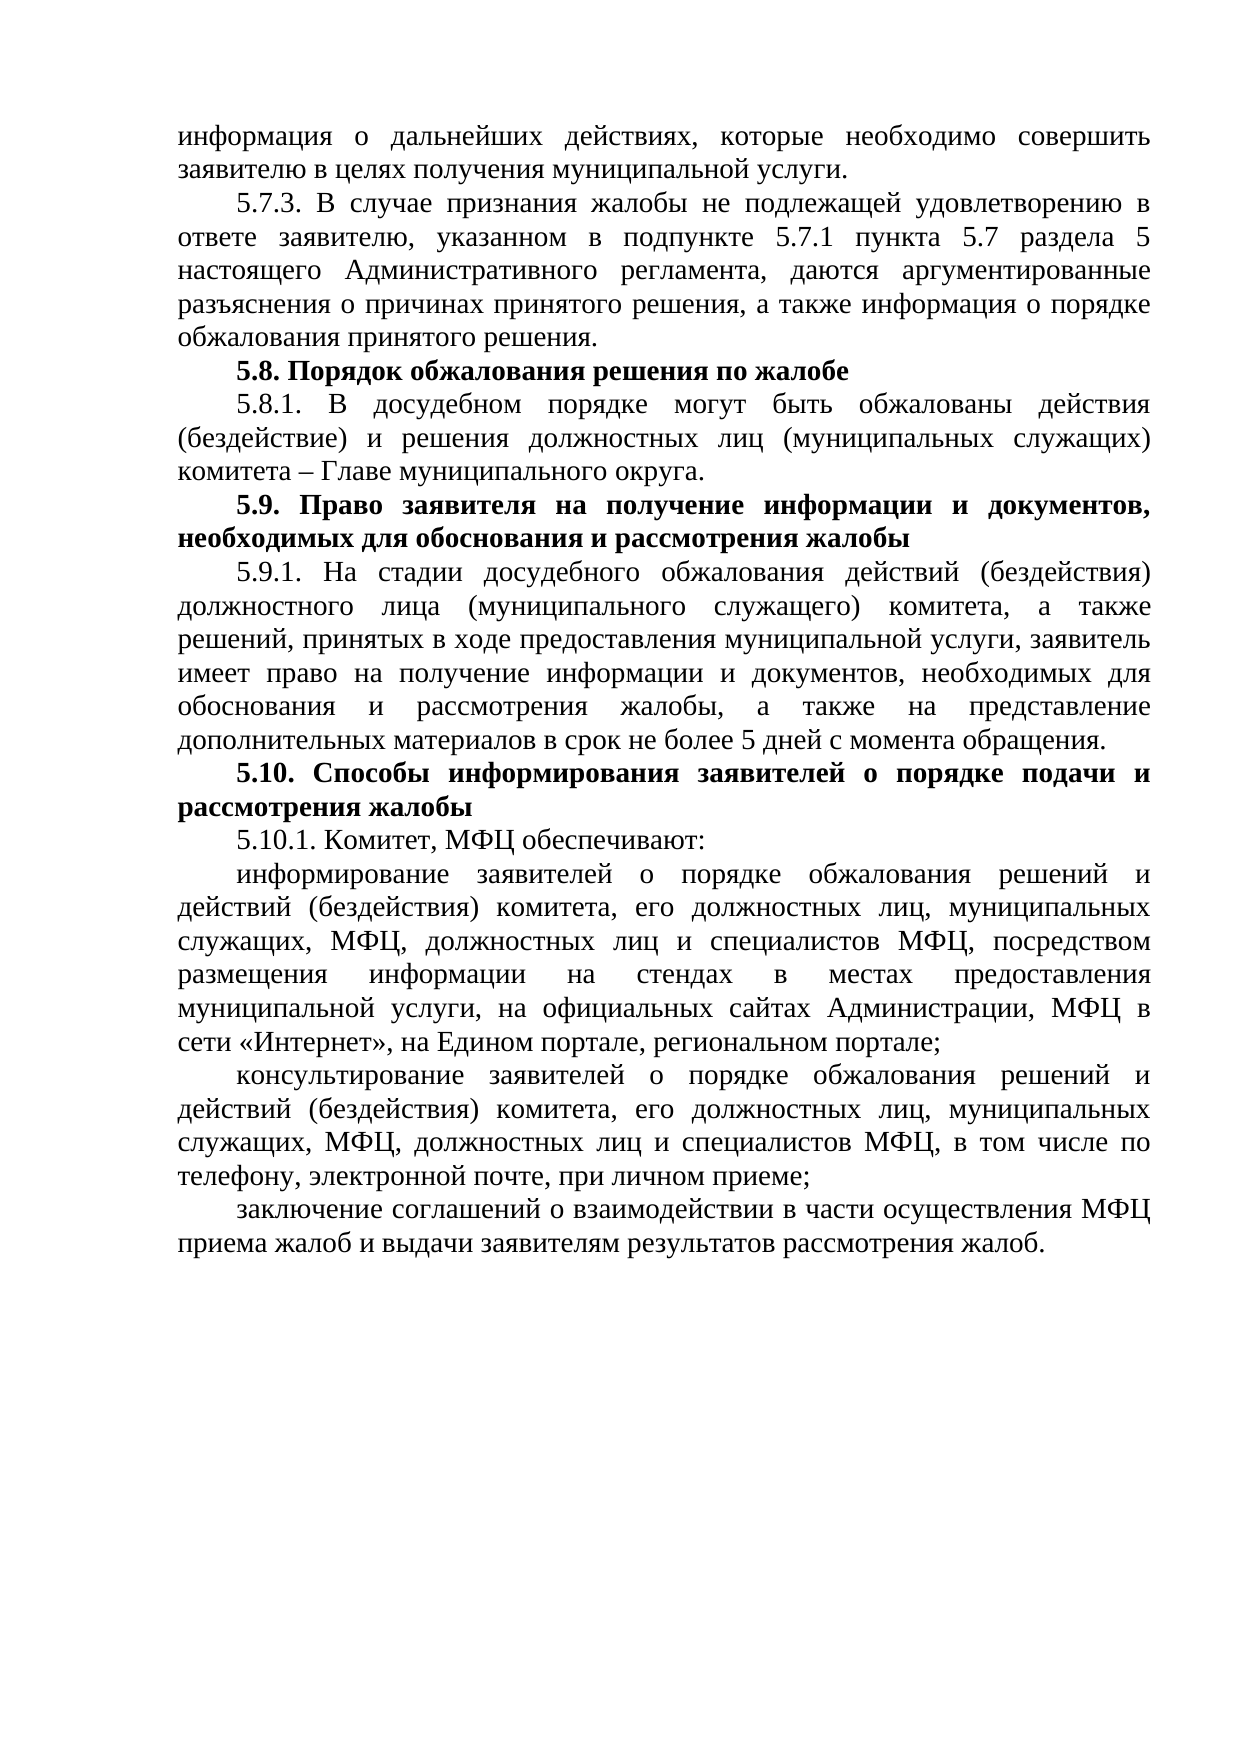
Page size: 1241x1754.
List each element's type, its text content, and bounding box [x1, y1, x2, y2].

text 5.8.1. В досудебном порядке могут быть обжалованы действия (бездействие) и решения должностных лиц (муниципальных служащих) комитета – Главе муниципального округа. [177, 386, 1152, 487]
text 5.7.3. В случае признания жалобы не подлежащей удовлетворению в ответе заявителю, указанном в подпункте 5.7.1 пункта 5.7 раздела 5 настоящего Административного регламента, даются аргументированные разъяснения о причинах принятого решения, а также информация о порядке обжалования принятого решения. [177, 185, 1152, 353]
text 5.10.1. Комитет, МФЦ обеспечивают: [177, 822, 1152, 856]
text консультирование заявителей о порядке обжалования решений и действий (бездействия) комитета, его должностных лиц, муниципальных служащих, МФЦ, должностных лиц и специалистов МФЦ, в том числе по телефону, электронной почте, при личном приеме; [177, 1057, 1152, 1191]
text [177, 118, 1152, 185]
text 5.10. Способы информирования заявителей о порядке подачи и рассмотрения жалобы [177, 755, 1152, 822]
text информирование заявителей о порядке обжалования решений и действий (бездействия) комитета, его должностных лиц, муниципальных служащих, МФЦ, должностных лиц и специалистов МФЦ, посредством размещения информации на стендах в местах предоставления муниципальной услуги, на официальных сайтах Администрации, МФЦ в сети «Интернет», на Едином портале, региональном портале; [177, 856, 1152, 1057]
text заключение соглашений о взаимодействии в части осуществления МФЦ приема жалоб и выдачи заявителям результатов рассмотрения жалоб. [177, 1191, 1152, 1258]
text 5.9.1. На стадии досудебного обжалования действий (бездействия) должностного лица (муниципального служащего) комитета, а также решений, принятых в ходе предоставления муниципальной услуги, заявитель имеет право на получение информации и документов, необходимых для обоснования и рассмотрения жалобы, а также на представление дополнительных материалов в срок не более 5 дней с момента обращения. [177, 554, 1152, 755]
text 5.9. Право заявителя на получение информации и документов, необходимых для обоснования и рассмотрения жалобы [177, 487, 1152, 554]
text 5.8. Порядок обжалования решения по жалобе [177, 353, 1152, 386]
